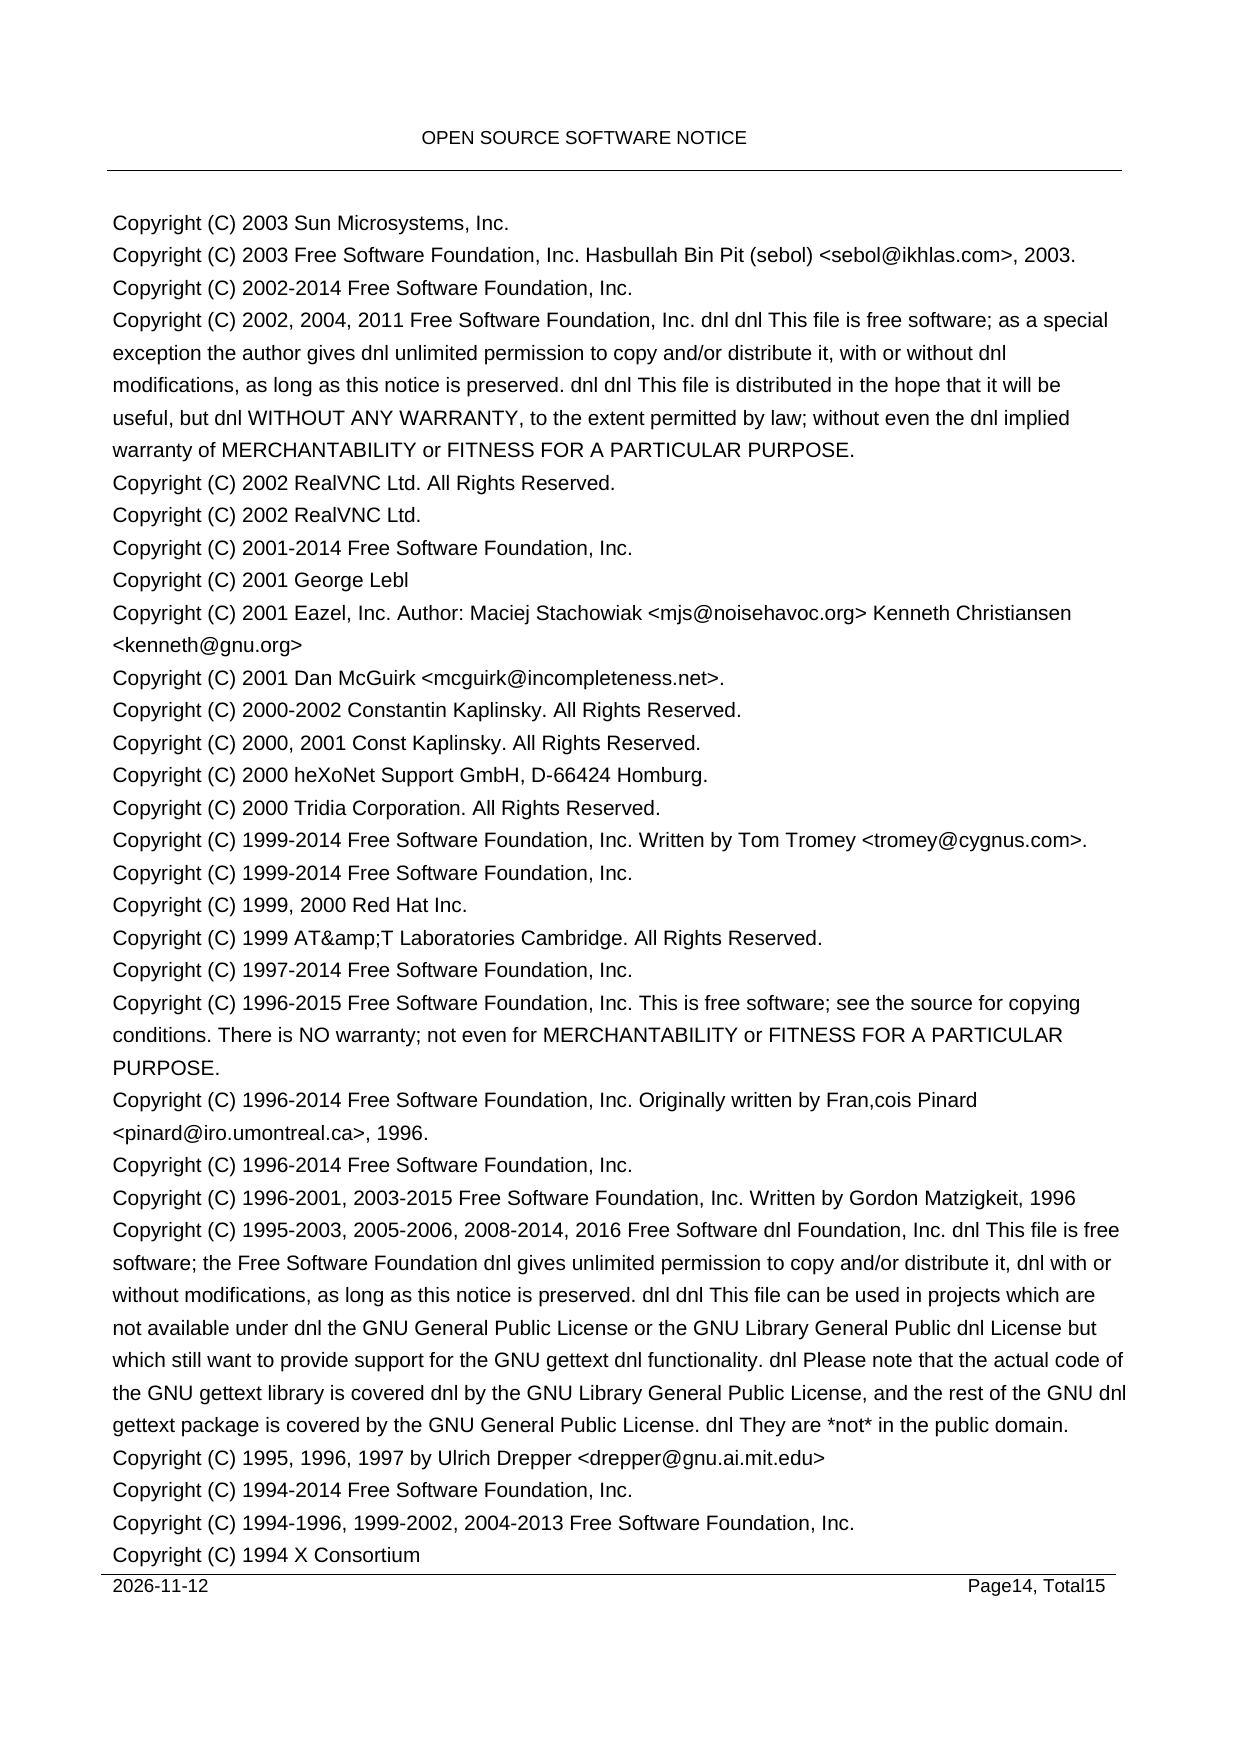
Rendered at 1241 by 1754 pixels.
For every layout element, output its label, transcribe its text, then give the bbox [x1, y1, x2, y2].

text Copyright (C) 1995, 1996, 1997 by Ulrich Drepper <drepper@gnu.ai.mit.edu> [112, 1441, 1128, 1474]
text Copyright (C) 2000 Tridia Corporation. All Rights Reserved. [112, 791, 1128, 824]
text Copyright (C) 1997-2014 Free Software Foundation, Inc. [112, 954, 1128, 986]
text Copyright (C) 1996-2014 Free Software Foundation, Inc. [112, 1149, 1128, 1181]
text Copyright (C) 2003 Sun Microsystems, Inc. [112, 206, 1128, 239]
text Copyright (C) 2000-2002 Constantin Kaplinsky. All Rights Reserved. [112, 694, 1128, 726]
text Copyright (C) 2001-2014 Free Software Foundation, Inc. [112, 531, 1128, 564]
text Copyright (C) 2001 George Lebl [112, 564, 1128, 596]
text Copyright (C) 2001 Eazel, Inc. Author: Maciej Stachowiak <mjs@noisehavoc.org> Kenneth Christiansen <kenneth@gnu.org> [112, 596, 1128, 661]
text Copyright (C) 2000, 2001 Const Kaplinsky. All Rights Reserved. [112, 726, 1128, 759]
text Copyright (C) 1996-2001, 2003-2015 Free Software Foundation, Inc. Written by Gordon Matzigkeit, 1996 [112, 1181, 1128, 1214]
text Copyright (C) 2001 Dan McGuirk <mcguirk@incompleteness.net>. [112, 661, 1128, 694]
text Copyright (C) 1999, 2000 Red Hat Inc. [112, 889, 1128, 921]
text Copyright (C) 1999-2014 Free Software Foundation, Inc. Written by Tom Tromey <tromey@cygnus.com>. [112, 824, 1128, 856]
text Copyright (C) 2002 RealVNC Ltd. [112, 499, 1128, 531]
text Copyright (C) 2002 RealVNC Ltd. All Rights Reserved. [112, 466, 1128, 499]
text Copyright (C) 1995-2003, 2005-2006, 2008-2014, 2016 Free Software dnl Foundation, Inc. dnl This file is free software; the Free Software Foundation dnl gives unlimited permission to copy and/or distribute it, dnl with or without modifications, as long as this notice is preserved. dnl dnl This file can be used in projects which are not available under dnl the GNU General Public License or the GNU Library General Public dnl License but which still want to provide support for the GNU gettext dnl functionality. dnl Please note that the actual code of the GNU gettext library is covered dnl by the GNU Library General Public License, and the rest of the GNU dnl gettext package is covered by the GNU General Public License. dnl They are *not* in the public domain. [112, 1214, 1128, 1441]
text Copyright (C) 1999-2014 Free Software Foundation, Inc. [112, 856, 1128, 889]
text Copyright (C) 1994-1996, 1999-2002, 2004-2013 Free Software Foundation, Inc. [112, 1506, 1128, 1539]
text Copyright (C) 1996-2014 Free Software Foundation, Inc. Originally written by Fran,cois Pinard <pinard@iro.umontreal.ca>, 1996. [112, 1084, 1128, 1149]
text Copyright (C) 1999 AT&amp;T Laboratories Cambridge. All Rights Reserved. [112, 921, 1128, 954]
text Copyright (C) 2003 Free Software Foundation, Inc. Hasbullah Bin Pit (sebol) <sebol@ikhlas.com>, 2003. [112, 239, 1128, 271]
text Copyright (C) 1994 X Consortium [112, 1539, 1128, 1571]
text Copyright (C) 1996-2015 Free Software Foundation, Inc. This is free software; see the source for copying conditions. There is NO warranty; not even for MERCHANTABILITY or FITNESS FOR A PARTICULAR PURPOSE. [112, 986, 1128, 1084]
text Copyright (C) 2000 heXoNet Support GmbH, D-66424 Homburg. [112, 759, 1128, 791]
text Copyright (C) 2002, 2004, 2011 Free Software Foundation, Inc. dnl dnl This file is free software; as a special exception the author gives dnl unlimited permission to copy and/or distribute it, with or without dnl modifications, as long as this notice is preserved. dnl dnl This file is distributed in the hope that it will be useful, but dnl WITHOUT ANY WARRANTY, to the extent permitted by law; without even the dnl implied warranty of MERCHANTABILITY or FITNESS FOR A PARTICULAR PURPOSE. [112, 304, 1128, 466]
text Copyright (C) 1994-2014 Free Software Foundation, Inc. [112, 1474, 1128, 1506]
text Copyright (C) 2002-2014 Free Software Foundation, Inc. [112, 271, 1128, 304]
